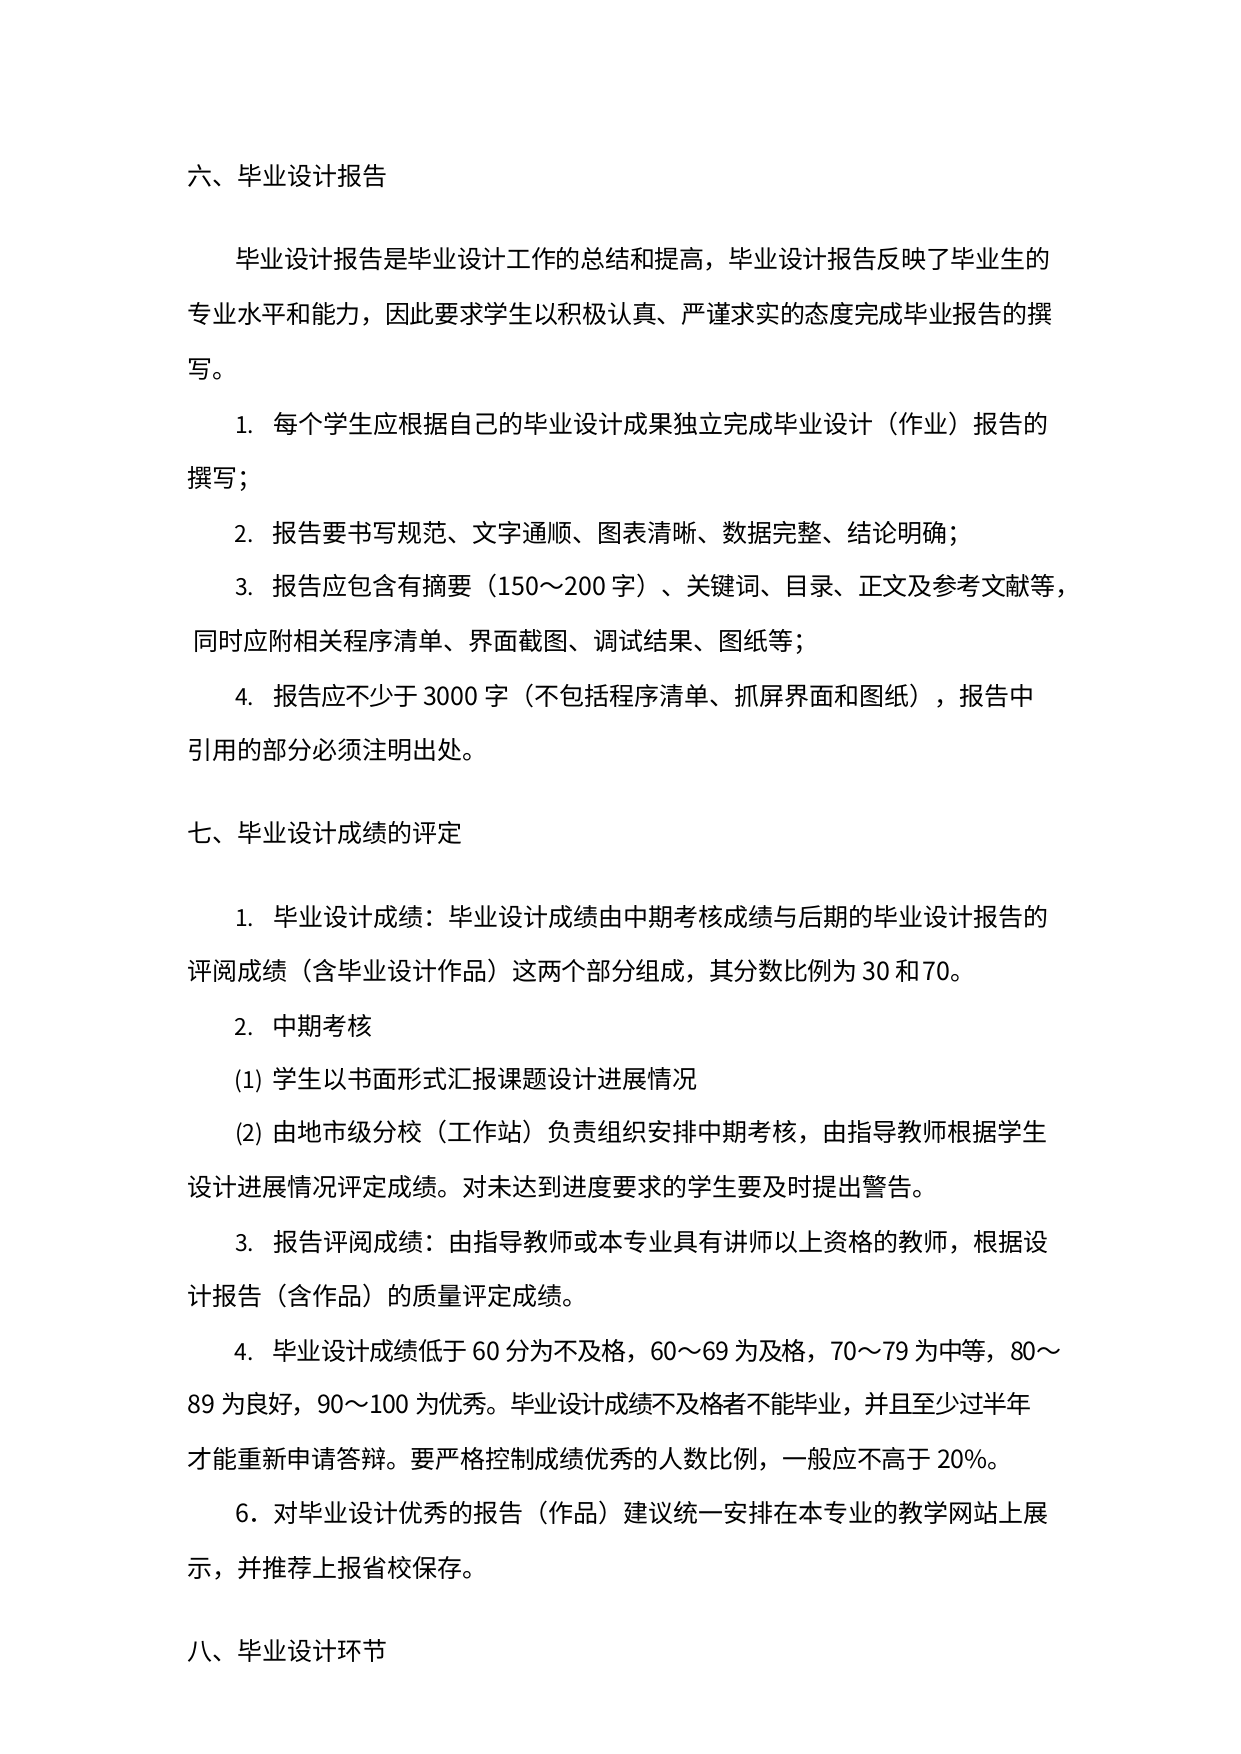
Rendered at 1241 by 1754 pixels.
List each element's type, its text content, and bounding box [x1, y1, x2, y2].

list 报告评阅成绩：由指导教师或本专业具有讲师以上资格的教师，根据设计报告（含作品）的质量评定成绩。 [187, 1222, 1053, 1313]
text 89 为良好，90～100 为优秀。毕业设计成绩不及格者不能毕业，并且至少过半年才能重新申请答辩。要严格控制成绩优秀的人数比例，一般应不高于 20%。 [187, 1384, 1053, 1475]
list 由地市级分校（工作站）负责组织安排中期考核，由指导教师根据学生设计进展情况评定成绩。对未达到进度要求的学生要及时提出警告。 [187, 1112, 1053, 1203]
list 毕业设计成绩：毕业设计成绩由中期考核成绩与后期的毕业设计报告的评阅成绩（含毕业设计作品）这两个部分组成，其分数比例为 30 和 70。 [187, 897, 1053, 988]
text 6．对毕业设计优秀的报告（作品）建议统一安排在本专业的教学网站上展示，并推荐上报省校保存。 [187, 1494, 1053, 1585]
list 报告应包含有摘要（150～200 字）、关键词、目录、正文及参考文献等， 同时应附相关程序清单、界面截图、调试结果、图纸等； [187, 567, 1066, 657]
text 六、毕业设计报告 [187, 156, 1090, 193]
text 毕业设计报告是毕业设计工作的总结和提高，毕业设计报告反映了毕业生的专业水平和能力，因此要求学生以积极认真、严谨求实的态度完成毕业报告的撰写。 [187, 240, 1053, 385]
list 报告要书写规范、文字通顺、图表清晰、数据完整、结论明确； [234, 513, 1090, 550]
list 报告应不少于 3000 字（不包括程序清单、抓屏界面和图纸），报告中引用的部分必须注明出处。 [187, 676, 1053, 767]
list 每个学生应根据自己的毕业设计成果独立完成毕业设计（作业）报告的撰写； [187, 404, 1053, 495]
list 毕业设计成绩低于 60 分为不及格，60～69 为及格，70～79 为中等，80～ [234, 1331, 1090, 1368]
list 学生以书面形式汇报课题设计进展情况 [234, 1059, 1090, 1096]
text 八、毕业设计环节 [187, 1632, 1090, 1668]
list 中期考核 [234, 1007, 1090, 1043]
text 七、毕业设计成绩的评定 [187, 814, 1090, 850]
